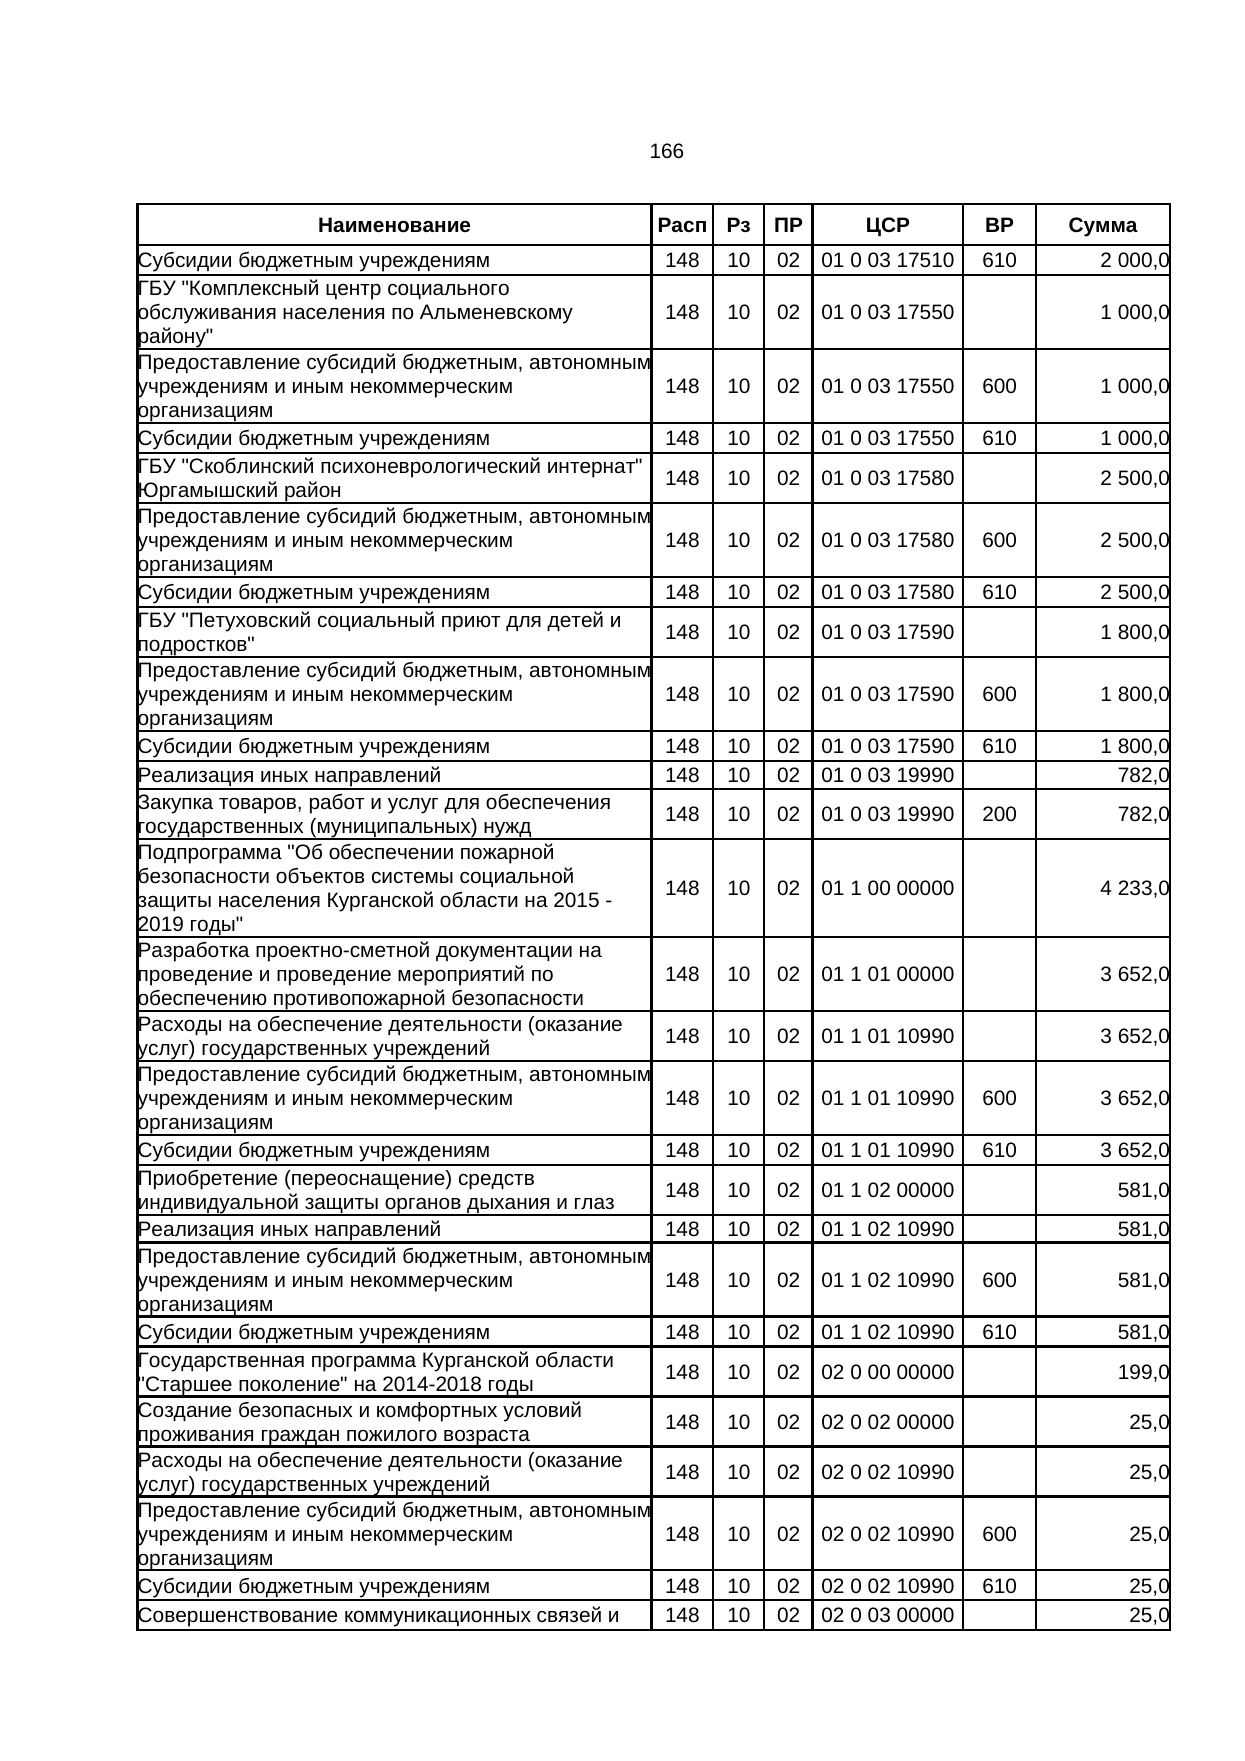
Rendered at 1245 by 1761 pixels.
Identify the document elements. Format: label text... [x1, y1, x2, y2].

table_header Расп [653, 205, 712, 244]
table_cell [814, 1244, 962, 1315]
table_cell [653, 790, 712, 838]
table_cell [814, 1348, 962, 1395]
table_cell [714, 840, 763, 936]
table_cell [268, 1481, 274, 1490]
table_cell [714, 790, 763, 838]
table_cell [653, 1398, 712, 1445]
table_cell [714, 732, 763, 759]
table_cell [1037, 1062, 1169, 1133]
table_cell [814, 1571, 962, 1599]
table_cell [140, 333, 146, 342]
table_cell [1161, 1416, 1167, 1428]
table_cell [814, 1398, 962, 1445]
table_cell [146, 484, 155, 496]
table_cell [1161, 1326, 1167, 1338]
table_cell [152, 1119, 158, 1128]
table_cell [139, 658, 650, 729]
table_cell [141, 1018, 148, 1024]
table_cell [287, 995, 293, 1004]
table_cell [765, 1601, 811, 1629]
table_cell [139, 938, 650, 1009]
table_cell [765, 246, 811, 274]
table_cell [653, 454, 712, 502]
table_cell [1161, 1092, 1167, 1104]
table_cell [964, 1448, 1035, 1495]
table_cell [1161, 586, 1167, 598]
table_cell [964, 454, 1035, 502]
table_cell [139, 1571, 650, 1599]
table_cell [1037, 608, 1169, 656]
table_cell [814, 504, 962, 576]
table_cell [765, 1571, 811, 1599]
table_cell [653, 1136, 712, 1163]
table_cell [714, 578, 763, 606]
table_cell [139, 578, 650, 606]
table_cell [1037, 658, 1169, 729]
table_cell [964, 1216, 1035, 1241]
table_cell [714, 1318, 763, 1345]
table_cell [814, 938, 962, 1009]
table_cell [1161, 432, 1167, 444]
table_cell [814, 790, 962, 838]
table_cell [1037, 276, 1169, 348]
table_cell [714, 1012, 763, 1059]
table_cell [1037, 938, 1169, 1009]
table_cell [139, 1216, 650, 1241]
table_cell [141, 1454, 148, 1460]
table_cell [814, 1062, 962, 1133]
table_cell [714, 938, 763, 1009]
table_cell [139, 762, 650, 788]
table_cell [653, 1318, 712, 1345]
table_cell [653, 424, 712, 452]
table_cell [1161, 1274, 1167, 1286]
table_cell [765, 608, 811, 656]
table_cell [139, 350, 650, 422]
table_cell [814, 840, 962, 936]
table_header Рз [714, 205, 763, 244]
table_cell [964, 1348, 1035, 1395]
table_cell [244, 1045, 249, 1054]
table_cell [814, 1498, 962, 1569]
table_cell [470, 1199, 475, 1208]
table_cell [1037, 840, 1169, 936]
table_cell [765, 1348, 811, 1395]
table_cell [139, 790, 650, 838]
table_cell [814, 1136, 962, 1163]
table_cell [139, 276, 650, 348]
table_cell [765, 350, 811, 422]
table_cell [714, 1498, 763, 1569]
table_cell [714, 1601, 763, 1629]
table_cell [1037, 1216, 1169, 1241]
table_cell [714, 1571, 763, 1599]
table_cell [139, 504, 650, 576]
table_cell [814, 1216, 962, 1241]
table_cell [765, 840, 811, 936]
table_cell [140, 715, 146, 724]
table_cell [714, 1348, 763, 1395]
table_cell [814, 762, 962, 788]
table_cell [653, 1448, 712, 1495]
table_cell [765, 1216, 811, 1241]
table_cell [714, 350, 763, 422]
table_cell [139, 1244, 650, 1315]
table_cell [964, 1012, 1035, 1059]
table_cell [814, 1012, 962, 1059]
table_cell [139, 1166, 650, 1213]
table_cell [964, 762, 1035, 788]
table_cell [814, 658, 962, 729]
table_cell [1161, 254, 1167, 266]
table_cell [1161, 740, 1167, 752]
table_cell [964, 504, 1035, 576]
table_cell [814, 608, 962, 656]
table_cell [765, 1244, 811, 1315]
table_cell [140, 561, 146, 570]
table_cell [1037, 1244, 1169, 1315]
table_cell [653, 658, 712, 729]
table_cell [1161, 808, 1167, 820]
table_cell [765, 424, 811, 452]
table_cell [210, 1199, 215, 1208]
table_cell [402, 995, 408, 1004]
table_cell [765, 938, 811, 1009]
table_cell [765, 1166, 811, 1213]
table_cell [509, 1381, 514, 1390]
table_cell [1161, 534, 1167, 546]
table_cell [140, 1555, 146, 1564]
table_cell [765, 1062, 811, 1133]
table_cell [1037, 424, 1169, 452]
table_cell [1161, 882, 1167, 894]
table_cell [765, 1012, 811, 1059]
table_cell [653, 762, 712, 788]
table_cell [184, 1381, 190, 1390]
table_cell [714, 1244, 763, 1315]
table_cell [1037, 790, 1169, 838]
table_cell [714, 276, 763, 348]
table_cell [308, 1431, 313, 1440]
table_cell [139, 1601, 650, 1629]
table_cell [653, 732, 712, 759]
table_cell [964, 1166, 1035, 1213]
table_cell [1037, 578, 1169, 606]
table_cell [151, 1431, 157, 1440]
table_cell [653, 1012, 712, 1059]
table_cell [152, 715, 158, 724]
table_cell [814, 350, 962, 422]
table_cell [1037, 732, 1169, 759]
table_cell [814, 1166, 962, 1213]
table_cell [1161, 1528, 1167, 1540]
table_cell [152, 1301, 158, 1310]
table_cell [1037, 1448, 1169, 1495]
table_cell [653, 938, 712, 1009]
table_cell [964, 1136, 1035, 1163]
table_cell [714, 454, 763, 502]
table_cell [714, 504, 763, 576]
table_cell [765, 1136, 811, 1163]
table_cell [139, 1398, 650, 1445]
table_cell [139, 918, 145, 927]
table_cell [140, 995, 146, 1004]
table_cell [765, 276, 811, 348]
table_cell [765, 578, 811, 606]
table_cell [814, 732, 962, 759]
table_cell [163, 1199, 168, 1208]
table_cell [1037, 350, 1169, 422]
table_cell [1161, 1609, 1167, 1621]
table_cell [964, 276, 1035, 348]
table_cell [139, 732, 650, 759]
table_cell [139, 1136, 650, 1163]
table_header ПР [765, 205, 811, 244]
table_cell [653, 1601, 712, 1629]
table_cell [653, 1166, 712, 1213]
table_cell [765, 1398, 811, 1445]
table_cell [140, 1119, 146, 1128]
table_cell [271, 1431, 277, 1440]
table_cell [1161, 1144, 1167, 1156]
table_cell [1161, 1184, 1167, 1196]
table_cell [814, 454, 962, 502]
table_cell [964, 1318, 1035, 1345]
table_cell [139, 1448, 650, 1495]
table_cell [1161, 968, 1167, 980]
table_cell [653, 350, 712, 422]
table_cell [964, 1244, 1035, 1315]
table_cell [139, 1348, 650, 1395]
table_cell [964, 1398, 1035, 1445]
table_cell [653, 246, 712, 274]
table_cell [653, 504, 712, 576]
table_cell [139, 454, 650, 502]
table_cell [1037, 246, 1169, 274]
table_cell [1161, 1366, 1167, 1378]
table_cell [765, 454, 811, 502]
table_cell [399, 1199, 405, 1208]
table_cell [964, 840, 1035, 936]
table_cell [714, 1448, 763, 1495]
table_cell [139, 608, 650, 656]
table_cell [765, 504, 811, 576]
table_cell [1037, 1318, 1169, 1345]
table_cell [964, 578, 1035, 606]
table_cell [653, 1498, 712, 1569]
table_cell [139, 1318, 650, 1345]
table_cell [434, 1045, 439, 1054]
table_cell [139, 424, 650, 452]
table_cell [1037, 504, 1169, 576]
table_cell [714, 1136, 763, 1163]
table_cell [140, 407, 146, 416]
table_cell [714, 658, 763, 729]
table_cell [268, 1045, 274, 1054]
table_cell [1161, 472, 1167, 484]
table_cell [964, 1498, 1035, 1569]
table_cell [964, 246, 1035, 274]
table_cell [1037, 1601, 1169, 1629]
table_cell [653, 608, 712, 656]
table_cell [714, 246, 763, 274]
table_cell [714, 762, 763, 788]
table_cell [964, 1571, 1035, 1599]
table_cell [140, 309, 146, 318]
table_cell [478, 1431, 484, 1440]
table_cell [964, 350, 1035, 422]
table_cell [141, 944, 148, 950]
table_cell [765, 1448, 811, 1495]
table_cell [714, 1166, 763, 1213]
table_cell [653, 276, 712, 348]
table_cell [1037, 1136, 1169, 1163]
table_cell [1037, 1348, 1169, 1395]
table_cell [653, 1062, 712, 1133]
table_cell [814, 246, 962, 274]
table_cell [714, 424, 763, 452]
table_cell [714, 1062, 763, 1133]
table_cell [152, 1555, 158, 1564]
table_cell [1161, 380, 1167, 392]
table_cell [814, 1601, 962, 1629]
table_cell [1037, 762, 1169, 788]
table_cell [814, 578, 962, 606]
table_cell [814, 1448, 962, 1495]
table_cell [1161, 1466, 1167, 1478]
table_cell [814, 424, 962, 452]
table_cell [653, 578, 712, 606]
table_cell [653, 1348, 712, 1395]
table_header ВР [964, 205, 1035, 244]
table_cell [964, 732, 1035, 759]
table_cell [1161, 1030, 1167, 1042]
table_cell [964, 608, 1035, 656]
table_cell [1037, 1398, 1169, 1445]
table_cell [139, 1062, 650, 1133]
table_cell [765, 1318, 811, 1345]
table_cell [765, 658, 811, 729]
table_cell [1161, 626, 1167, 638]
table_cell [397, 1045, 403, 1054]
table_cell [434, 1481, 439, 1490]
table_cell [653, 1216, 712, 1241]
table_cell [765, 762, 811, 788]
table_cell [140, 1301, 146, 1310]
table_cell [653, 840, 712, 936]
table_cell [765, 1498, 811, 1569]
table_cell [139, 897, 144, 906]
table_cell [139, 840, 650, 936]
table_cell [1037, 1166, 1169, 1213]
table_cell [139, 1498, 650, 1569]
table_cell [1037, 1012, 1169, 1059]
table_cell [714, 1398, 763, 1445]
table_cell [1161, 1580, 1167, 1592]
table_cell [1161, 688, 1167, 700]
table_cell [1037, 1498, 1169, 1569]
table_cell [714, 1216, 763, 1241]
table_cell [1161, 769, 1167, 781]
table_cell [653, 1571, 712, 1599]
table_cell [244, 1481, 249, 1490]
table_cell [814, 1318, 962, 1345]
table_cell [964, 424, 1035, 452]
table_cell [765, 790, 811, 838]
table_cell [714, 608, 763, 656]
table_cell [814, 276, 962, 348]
table_header Сумма [1037, 205, 1169, 244]
table_header ЦСР [814, 205, 962, 244]
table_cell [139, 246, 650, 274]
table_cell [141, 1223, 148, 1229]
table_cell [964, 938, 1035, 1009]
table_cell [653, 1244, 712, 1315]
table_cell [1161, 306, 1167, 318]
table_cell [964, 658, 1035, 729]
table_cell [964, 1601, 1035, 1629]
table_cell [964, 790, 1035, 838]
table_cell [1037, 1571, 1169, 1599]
table_header Наименование [139, 205, 650, 244]
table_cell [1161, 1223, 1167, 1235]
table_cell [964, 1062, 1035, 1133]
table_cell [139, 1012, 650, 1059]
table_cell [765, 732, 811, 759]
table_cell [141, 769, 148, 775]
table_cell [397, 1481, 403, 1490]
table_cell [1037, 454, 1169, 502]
